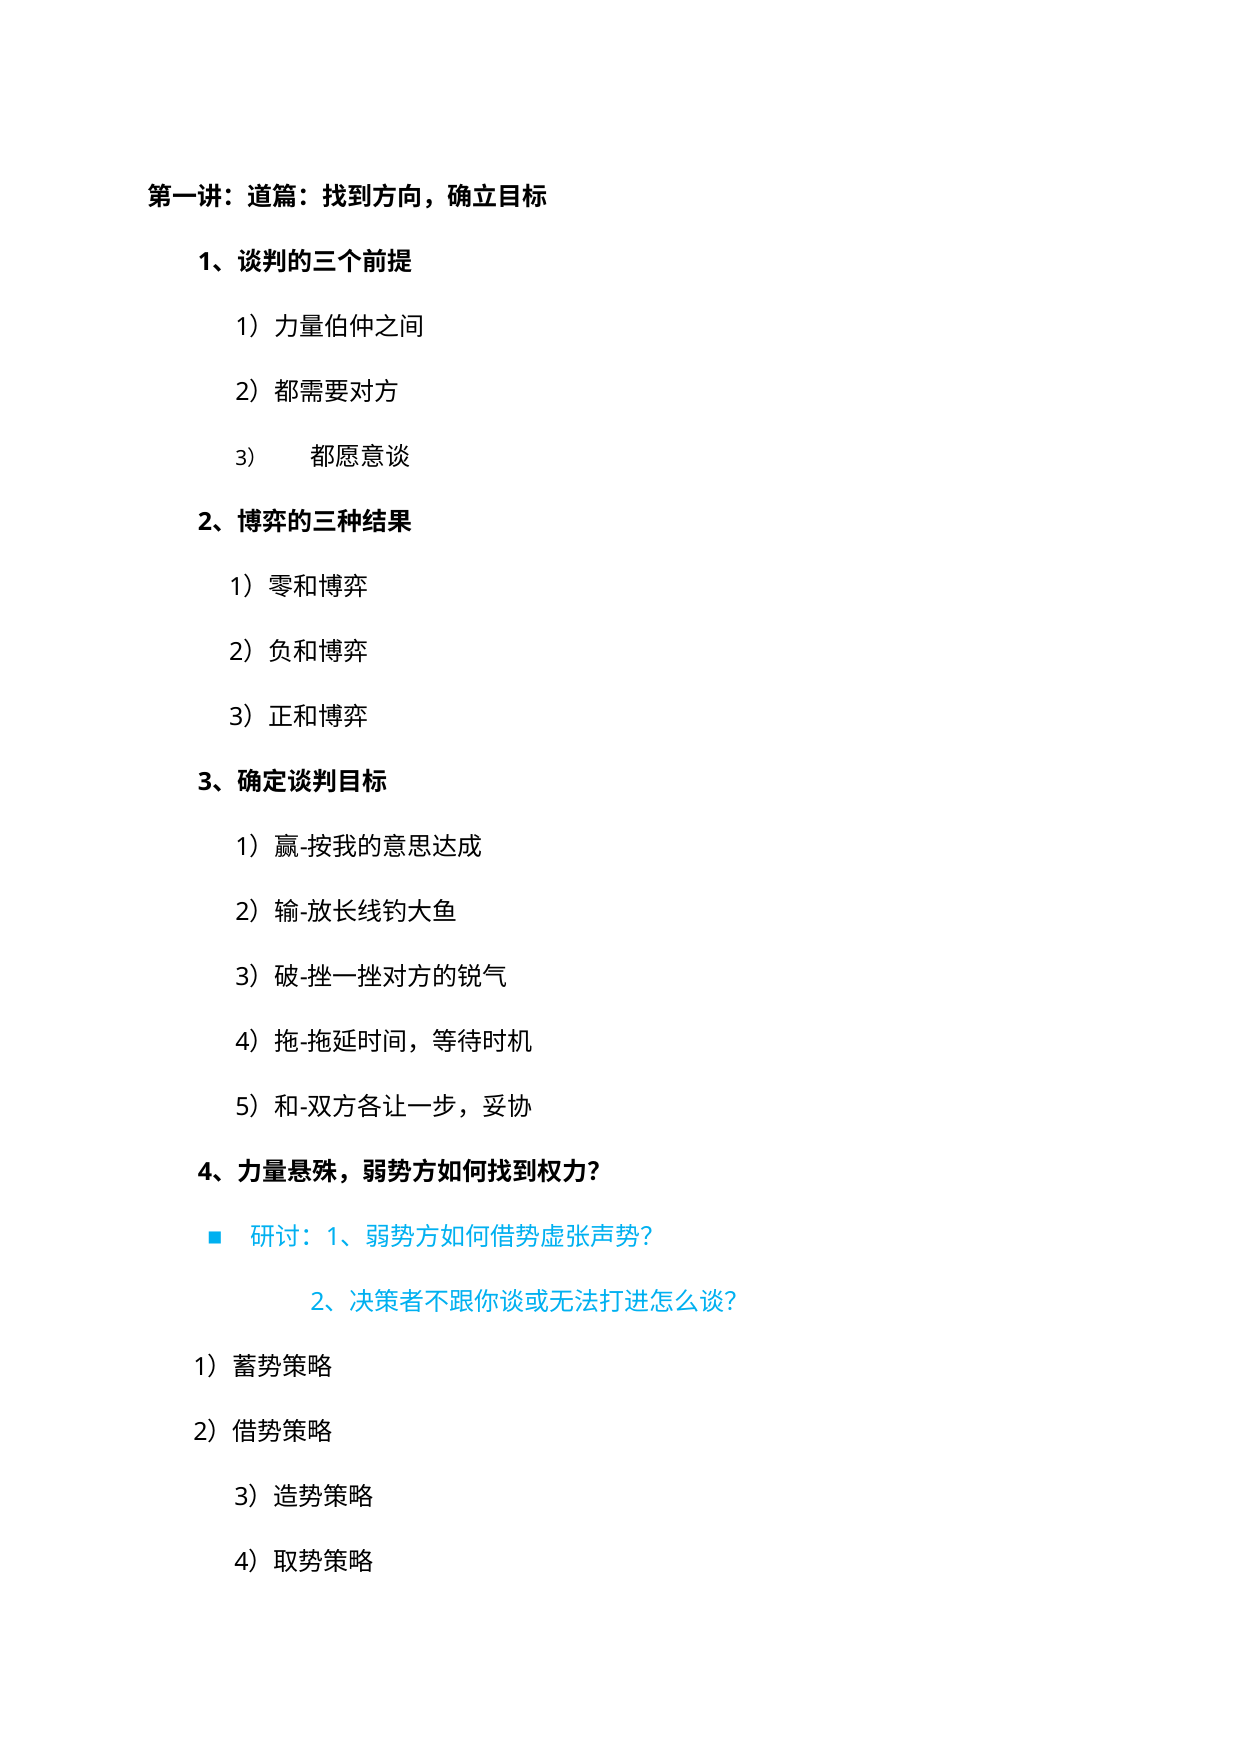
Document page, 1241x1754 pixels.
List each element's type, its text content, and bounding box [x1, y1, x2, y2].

text 1）力量伯仲之间 [148, 292, 1092, 357]
text 1）赢-按我的意思达成 [148, 812, 1092, 877]
text 第一讲：道篇：找到方向，确立目标 [148, 162, 1091, 227]
text 1、谈判的三个前提 [198, 227, 1092, 292]
text 4）取势策略 [222, 1527, 1092, 1592]
text 3）正和博弈 [229, 682, 1092, 747]
text 2）借势策略 [148, 1397, 1092, 1462]
text 2、博弈的三种结果 [160, 487, 1092, 552]
text 4、力量悬殊，弱势方如何找到权力？ [160, 1137, 1092, 1202]
text 3）造势策略 [222, 1462, 1092, 1527]
text 3）破-挫一挫对方的锐气 [148, 942, 1092, 1007]
text 4）拖-拖延时间，等待时机 [148, 1007, 1092, 1072]
text 1）蓄势策略 [148, 1332, 1092, 1397]
text 3、确定谈判目标 [148, 747, 1092, 812]
text 5）和-双方各让一步，妥协 [148, 1072, 1092, 1137]
text 2）输-放长线钓大鱼 [148, 877, 1092, 942]
text 2、决策者不跟你谈或无法打进怎么谈？ [148, 1267, 1092, 1332]
list 研讨：1、弱势方如何借势虚张声势？ [207, 1202, 1092, 1267]
text 2）负和博弈 [229, 617, 1092, 682]
list 都愿意谈 [235, 422, 1092, 487]
text 2）都需要对方 [148, 357, 1092, 422]
text 1）零和博弈 [229, 552, 1092, 617]
